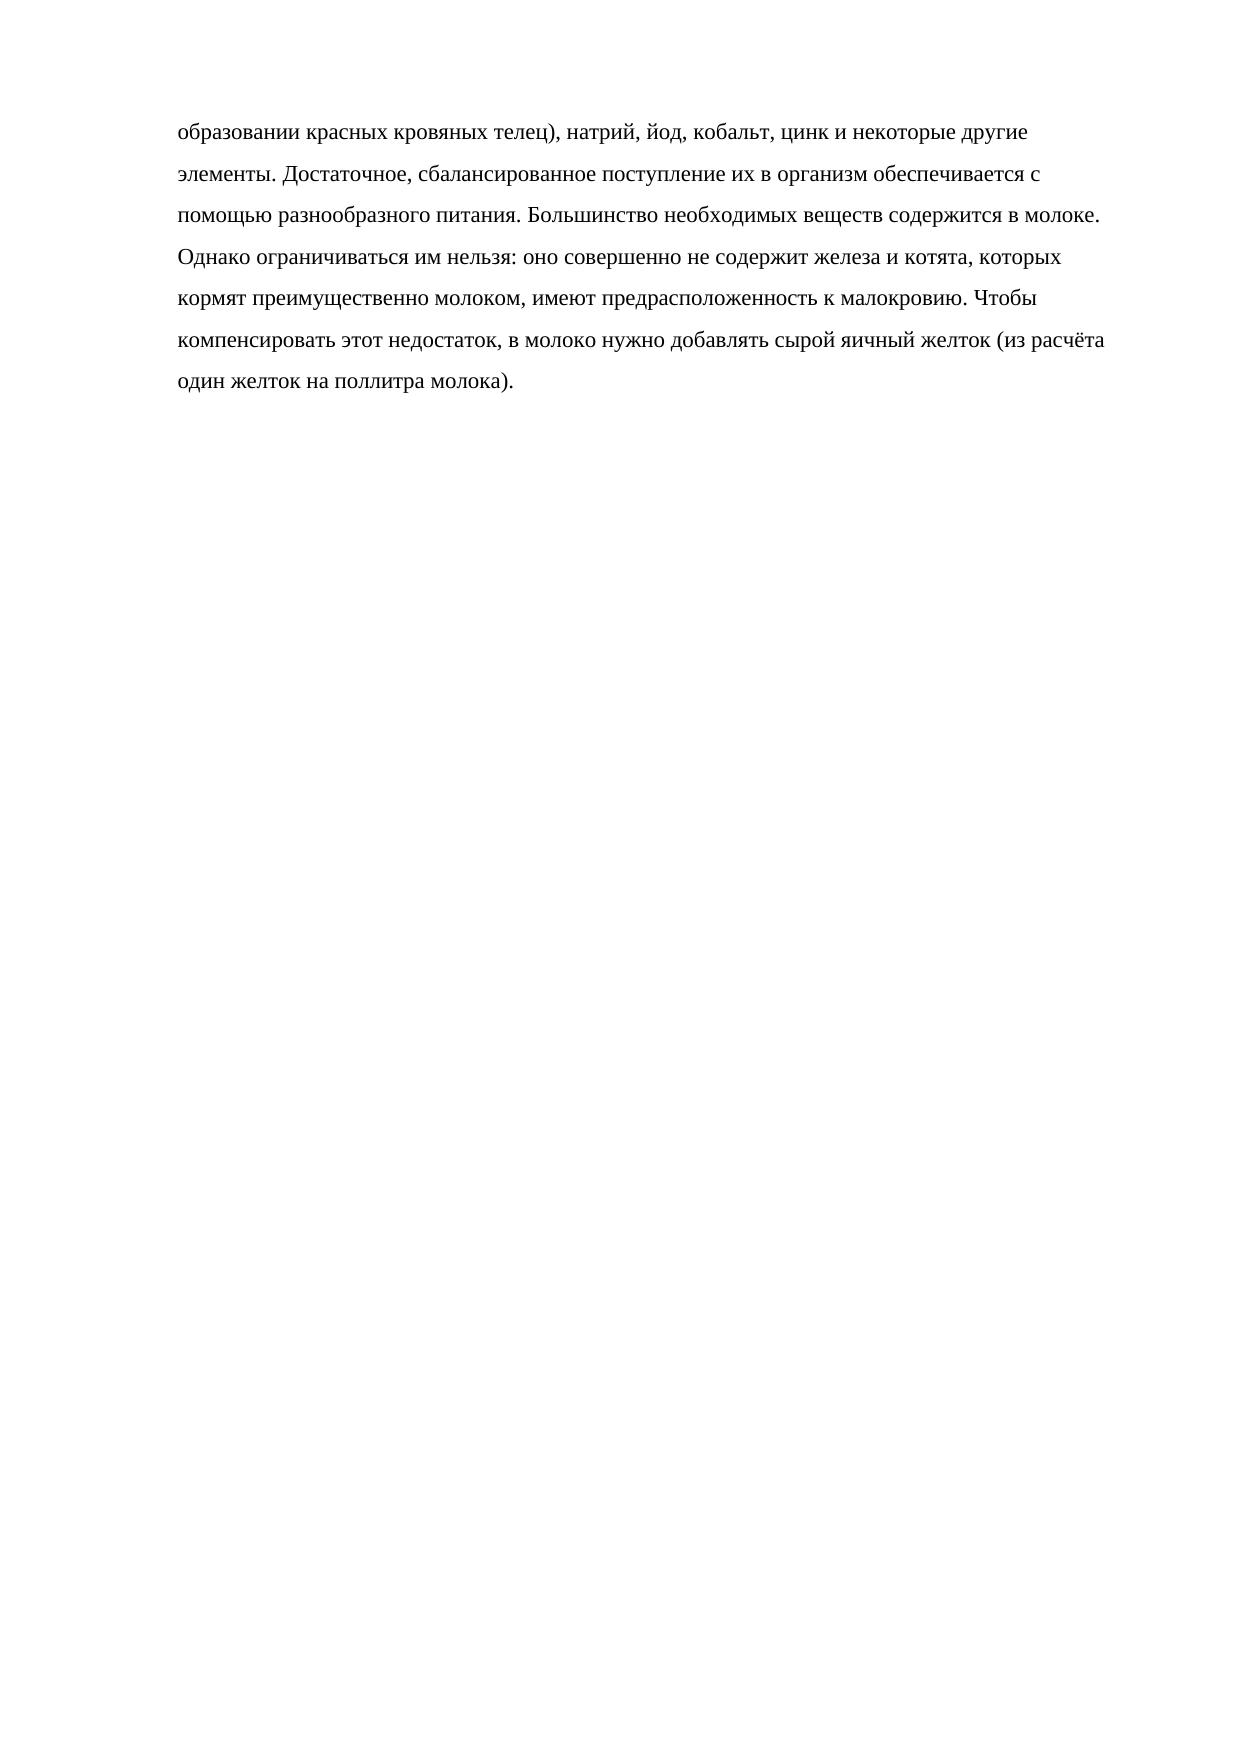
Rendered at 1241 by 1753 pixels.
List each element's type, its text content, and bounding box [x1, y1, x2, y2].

text образовании красных кровяных телец), натрий, йод, кобальт, цинк и некоторые другие элементы. Достаточное, сбалансированное поступление их в организм обеспечивается с помощью разнообразного питания. Большинство необходимых веществ содержится в молоке. Однако ограничиваться им нельзя: оно совершенно не содержит железа и котята, которых кормят преимущественно молоком, имеют предрасположенность к малокровию. Чтобы компенсировать этот недостаток, в молоко нужно добавлять сырой яичный желток (из расчёта один желток на поллитра молока). [177, 118, 1122, 394]
